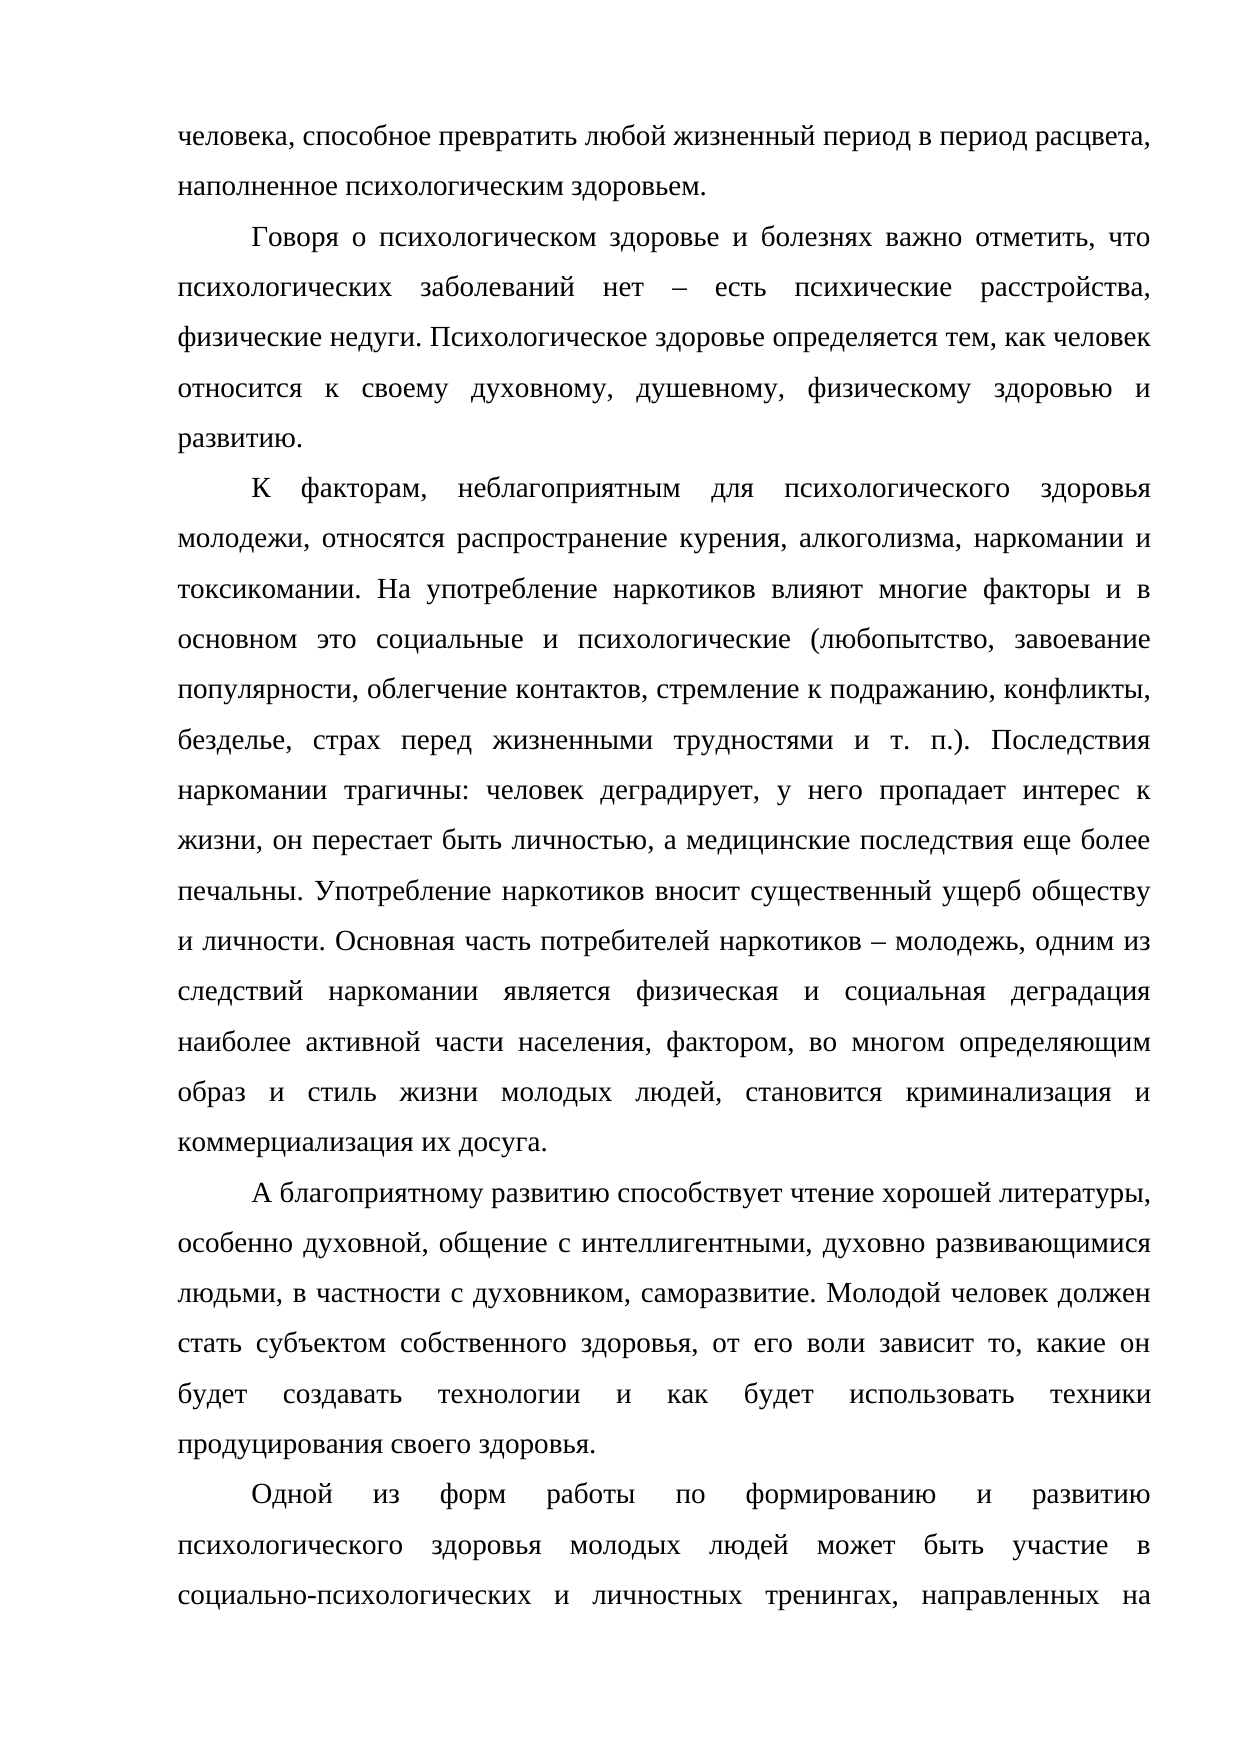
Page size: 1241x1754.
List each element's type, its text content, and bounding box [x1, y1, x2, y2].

text А благоприятному развитию способствует чтение хорошей литературы, особенно духовной, общение с интеллигентными, духовно развивающимися людьми, в частности с духовником, саморазвитие. Молодой человек должен стать субъектом собственного здоровья, от его воли зависит то, какие он будет создавать технологии и как будет использовать техники продуцирования своего здоровья. [177, 1175, 1152, 1460]
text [177, 118, 1152, 202]
text Говоря о психологическом здоровье и болезнях важно отметить, что психологических заболеваний нет – есть психические расстройства, физические недуги. Психологическое здоровье определяется тем, как человек относится к своему духовному, душевному, физическому здоровью и развитию. [177, 219, 1152, 453]
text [177, 1477, 1152, 1611]
text К факторам, неблагоприятным для психологического здоровья молодежи, относятся распространение курения, алкоголизма, наркомании и токсикомании. На употребление наркотиков влияют многие факторы и в основном это социальные и психологические (любопытство, завоевание популярности, облегчение контактов, стремление к подражанию, конфликты, безделье, страх перед жизненными трудностями и т. п.). Последствия наркомании трагичны: человек деградирует, у него пропадает интерес к жизни, он перестает быть личностью, а медицинские последствия еще более печальны. Употребление наркотиков вносит существенный ущерб обществу и личности. Основная часть потребителей наркотиков – молодежь, одним из следствий наркомании является физическая и социальная деградация наиболее активной части населения, фактором, во многом определяющим образ и стиль жизни молодых людей, становится криминализация и коммерциализация их досуга. [177, 470, 1152, 1158]
